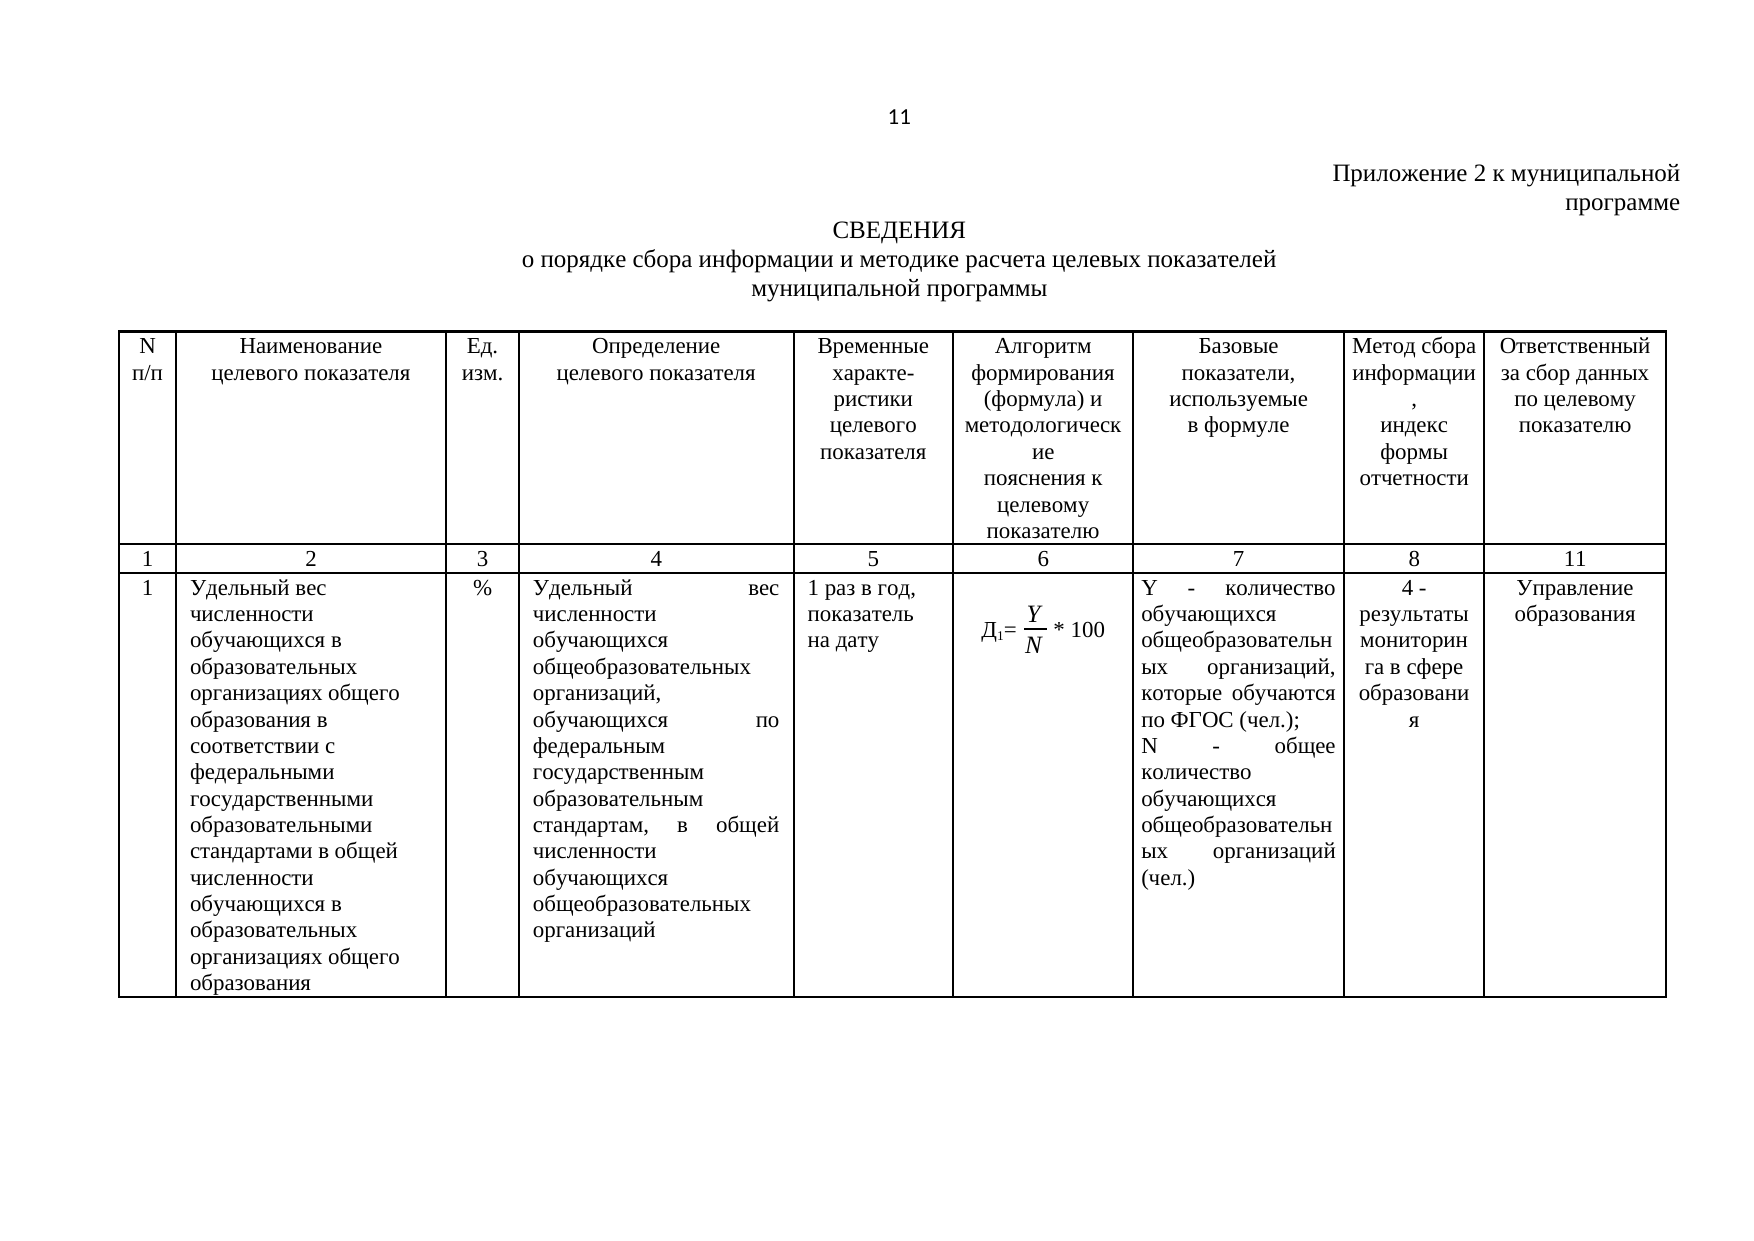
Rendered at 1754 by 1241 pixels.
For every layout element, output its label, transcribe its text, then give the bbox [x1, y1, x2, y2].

table_cell Удельный вес численности обучающихся общеобразовательных организаций, обучающихся по федеральным государственным образовательным стандартам, в общей численности обучающихся общеобразовательных организаций [520, 574, 793, 996]
table_header Ед. изм. [447, 333, 518, 543]
table_header N п/п [120, 333, 175, 543]
table_cell 5 [795, 545, 952, 572]
table_cell % [447, 574, 518, 996]
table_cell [1345, 574, 1483, 996]
table_cell 11 [1485, 545, 1665, 572]
table_header Временные характе- ристики целевого показателя [795, 333, 952, 543]
table_cell 2 [177, 545, 445, 572]
table_header Метод сбора информации, индекс формы отчетности [1345, 333, 1483, 543]
text Сведения [118, 215, 1680, 244]
table_header Определение целевого показателя [520, 333, 793, 543]
table_header Базовые показатели, используемые в формуле [1134, 333, 1343, 543]
table_cell Y - количество обучающихся общеобразовательных организаций, которые обучаются по ФГОС (чел.); N - общее количество обучающихся общеобразовательных организаций (чел.) [1134, 574, 1343, 996]
table_header Алгоритм формирования (формула) и методологические пояснения к целевому показателю [954, 333, 1132, 543]
text Приложение 2 к муниципальной [118, 158, 1680, 187]
table_cell 6 [954, 545, 1132, 572]
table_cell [1485, 574, 1665, 996]
table_cell 1 [120, 545, 175, 572]
table_cell 4 [520, 545, 793, 572]
table_cell Д1= * 100 [954, 574, 1132, 996]
table_cell Удельный вес численности обучающихся в образовательных организациях общего образования в соответствии с федеральными государственными образовательными стандартами в общей численности обучающихся в образовательных организациях общего образования [177, 574, 445, 996]
table_cell 7 [1134, 545, 1343, 572]
table_header Наименование целевого показателя [177, 333, 445, 543]
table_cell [795, 574, 952, 996]
table_cell 1 [120, 574, 175, 996]
text программе [118, 187, 1680, 215]
table_header Ответственный за сбор данных по целевому показателю [1485, 333, 1665, 543]
table_cell 8 [1345, 545, 1483, 572]
text о порядке сбора информации и методике расчета целевых показателей [118, 244, 1680, 273]
table_cell 3 [447, 545, 518, 572]
text муниципальной программы [118, 273, 1680, 302]
